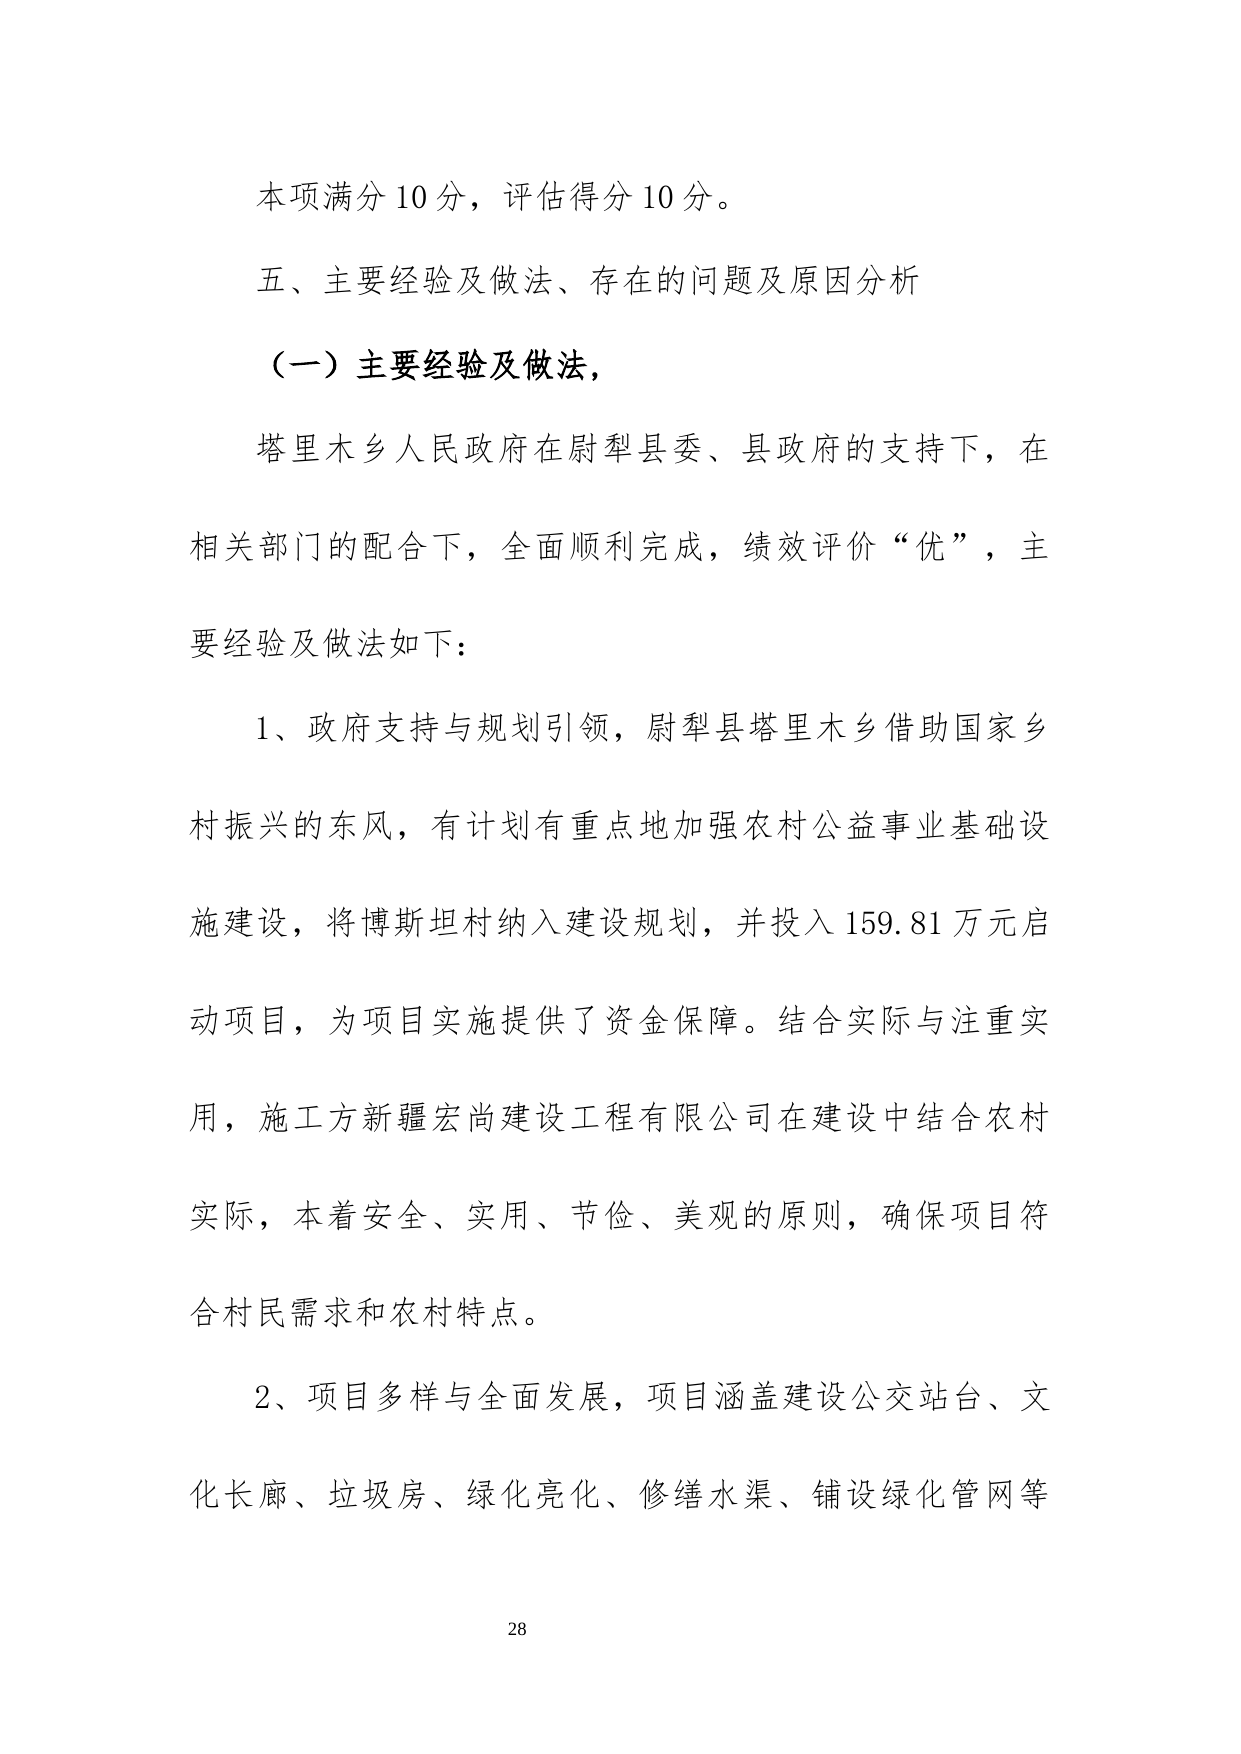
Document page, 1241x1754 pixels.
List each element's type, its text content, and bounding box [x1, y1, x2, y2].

text 本项满分10分，评估得分10分。 [187, 162, 1053, 227]
subtitle （一）主要经验及做法, [187, 330, 1053, 395]
text 1、政府支持与规划引领，尉犁县塔里木乡借助国家乡村振兴的东风，有计划有重点地加强农村公益事业基础设施建设，将博斯坦村纳入建设规划，并投入159.81万元启动项目，为项目实施提供了资金保障。结合实际与注重实用，施工方新疆宏尚建设工程有限公司在建设中结合农村实际，本着安全、实用、节俭、美观的原则，确保项目符合村民需求和农村特点。 [187, 693, 1053, 1343]
subtitle 五、主要经验及做法、存在的问题及原因分析 [187, 246, 1053, 311]
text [187, 1362, 1053, 1524]
text 塔里木乡人民政府在尉犁县委、县政府的支持下，在相关部门的配合下，全面顺利完成，绩效评价“优”，主要经验及做法如下： [187, 414, 1053, 674]
